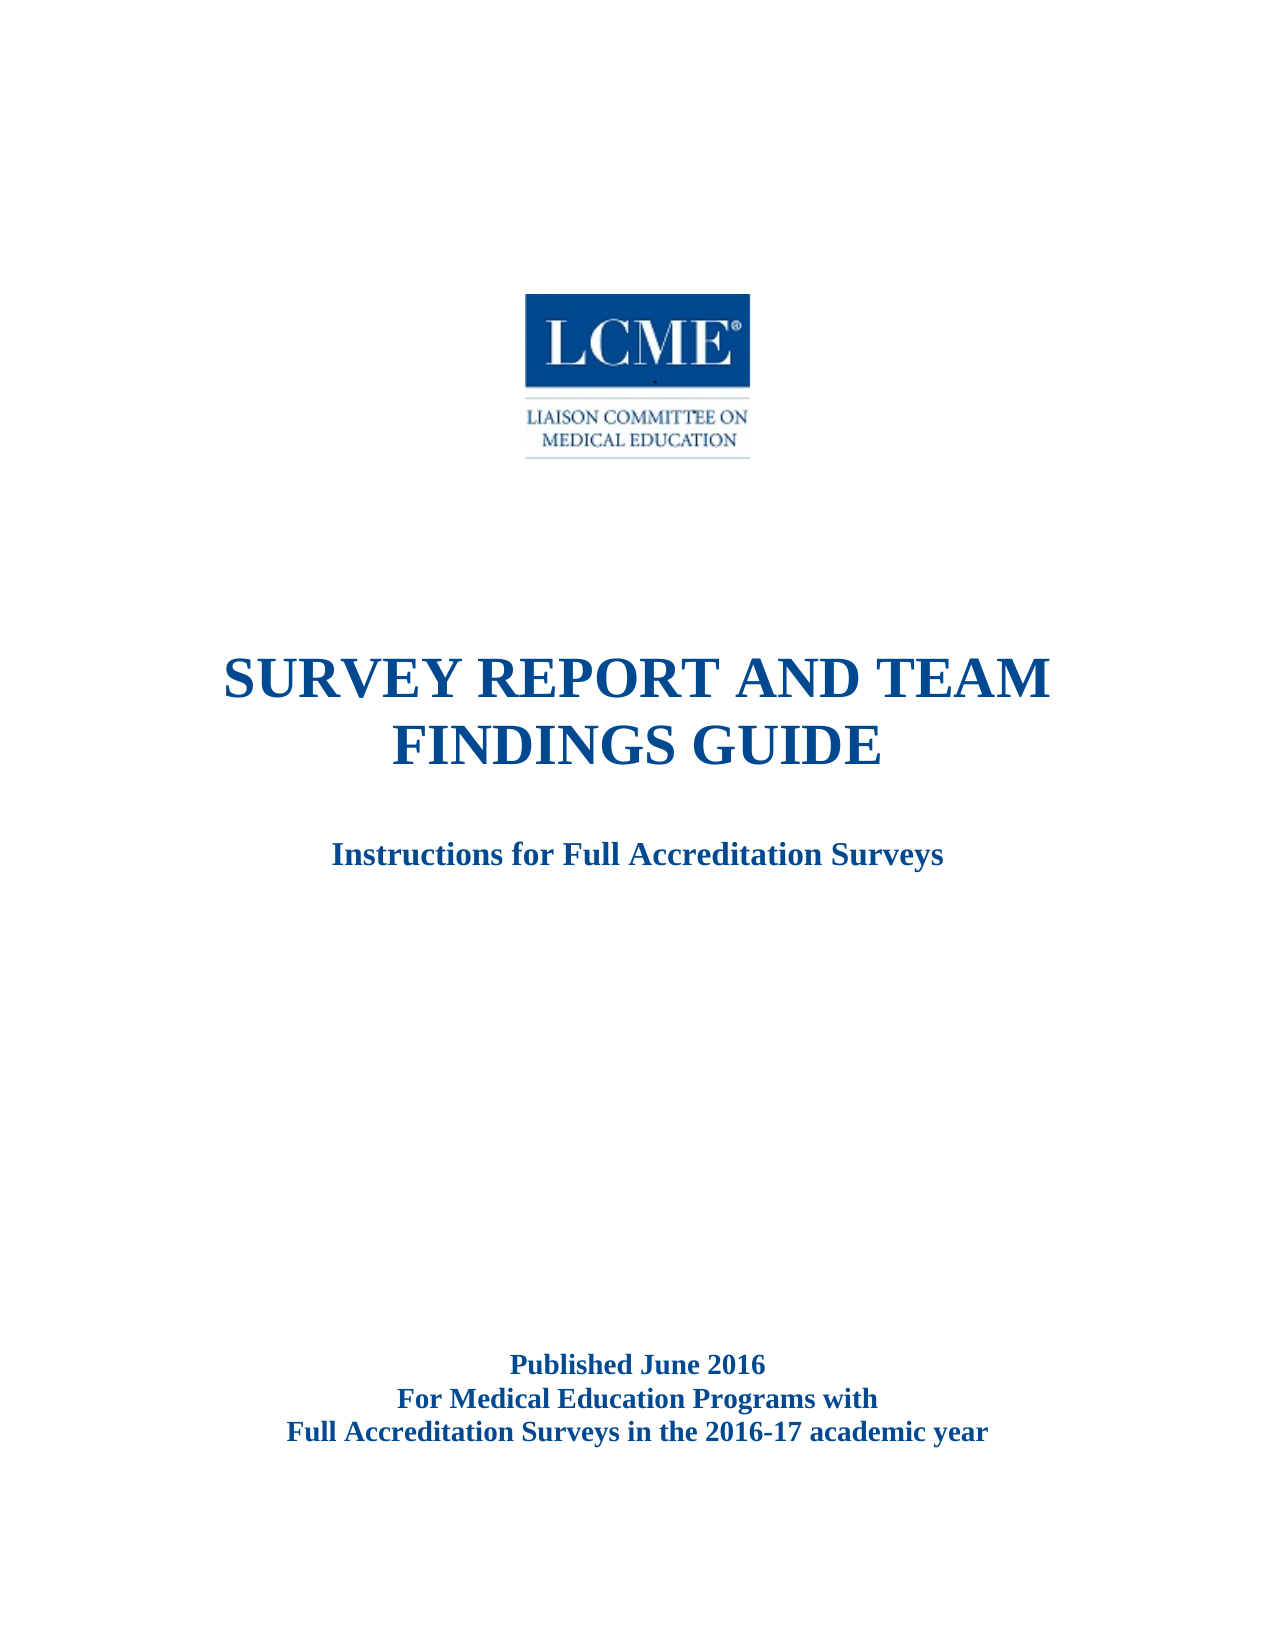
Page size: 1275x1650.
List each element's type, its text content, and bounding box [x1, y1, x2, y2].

text Full Accreditation Surveys in the 2016-17 academic year [94, 1414, 1181, 1448]
text SURVEY REPORT AND TEAM FINDINGS GUIDE [94, 643, 1181, 777]
picture [525, 294, 750, 459]
text Published June 2016 [94, 1347, 1181, 1381]
text Instructions for Full Accreditation Surveys [94, 834, 1181, 873]
text For Medical Education Programs with [94, 1381, 1181, 1414]
